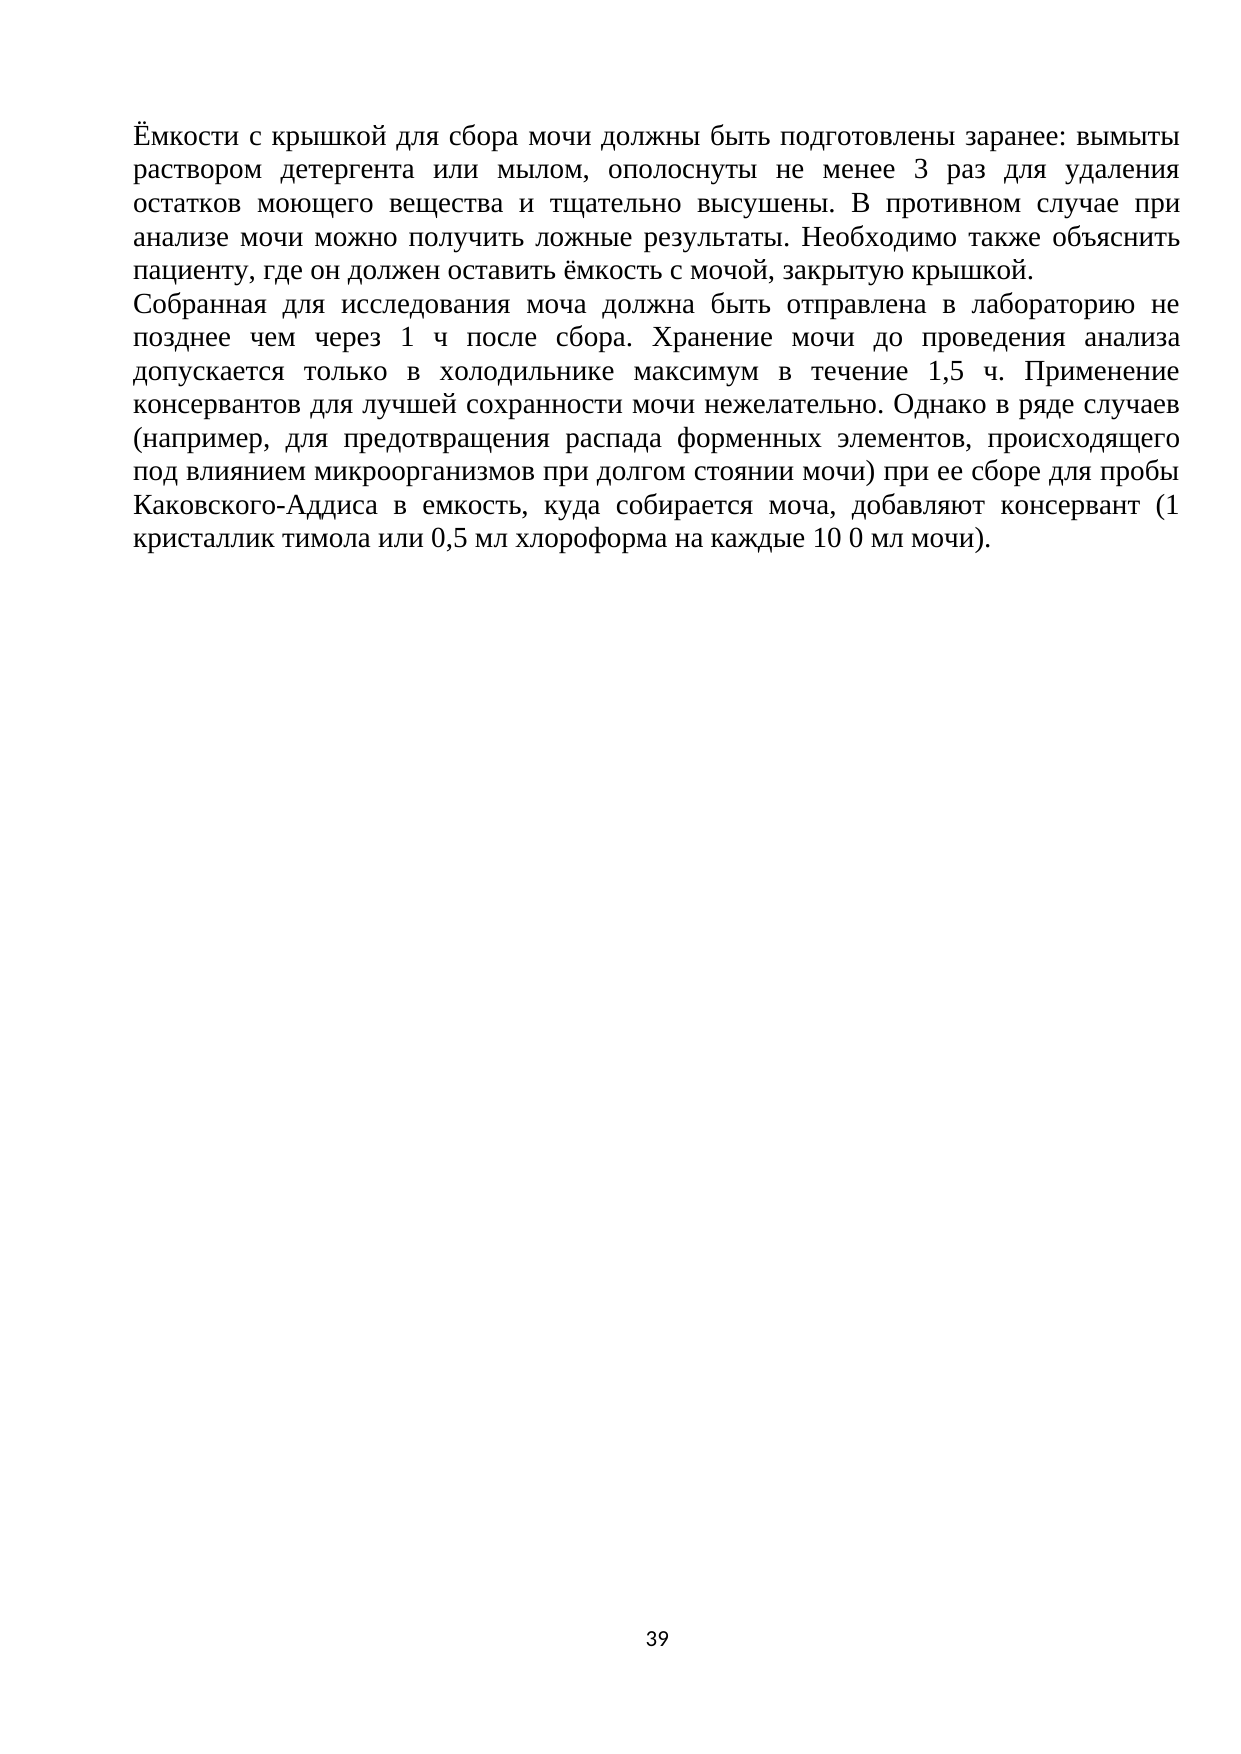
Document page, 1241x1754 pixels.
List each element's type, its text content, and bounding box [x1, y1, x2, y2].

text Ёмкости с крышкой для сбора мочи должны быть подготовлены заранее: вымыты раствором детергента или мылом, ополоснуты не менее 3 раз для удаления остатков моющего вещества и тщательно высушены. В противном случае при анализе мочи можно получить ложные результаты. Необходимо также объяснить пациенту, где он должен оставить ёмкость с мочой, закрытую крышкой. [133, 118, 1181, 286]
text Собранная для исследования моча должна быть отправлена в лабораторию не позднее чем через 1 ч после сбора. Хранение мочи до проведения анализа допускается только в холодильнике максимум в течение 1,5 ч. Применение консервантов для лучшей сохранности мочи нежелательно. Однако в ряде случаев (например, для предотвращения распада форменных элементов, происходящего под влиянием микроорганизмов при долгом стоянии мочи) при ее сборе для пробы Каковского-Аддиса в емкость, куда собирается моча, добавляют консервант (1 кристаллик тимола или 0,5 мл хлороформа на каждые 10 0 мл мочи). [133, 286, 1181, 554]
